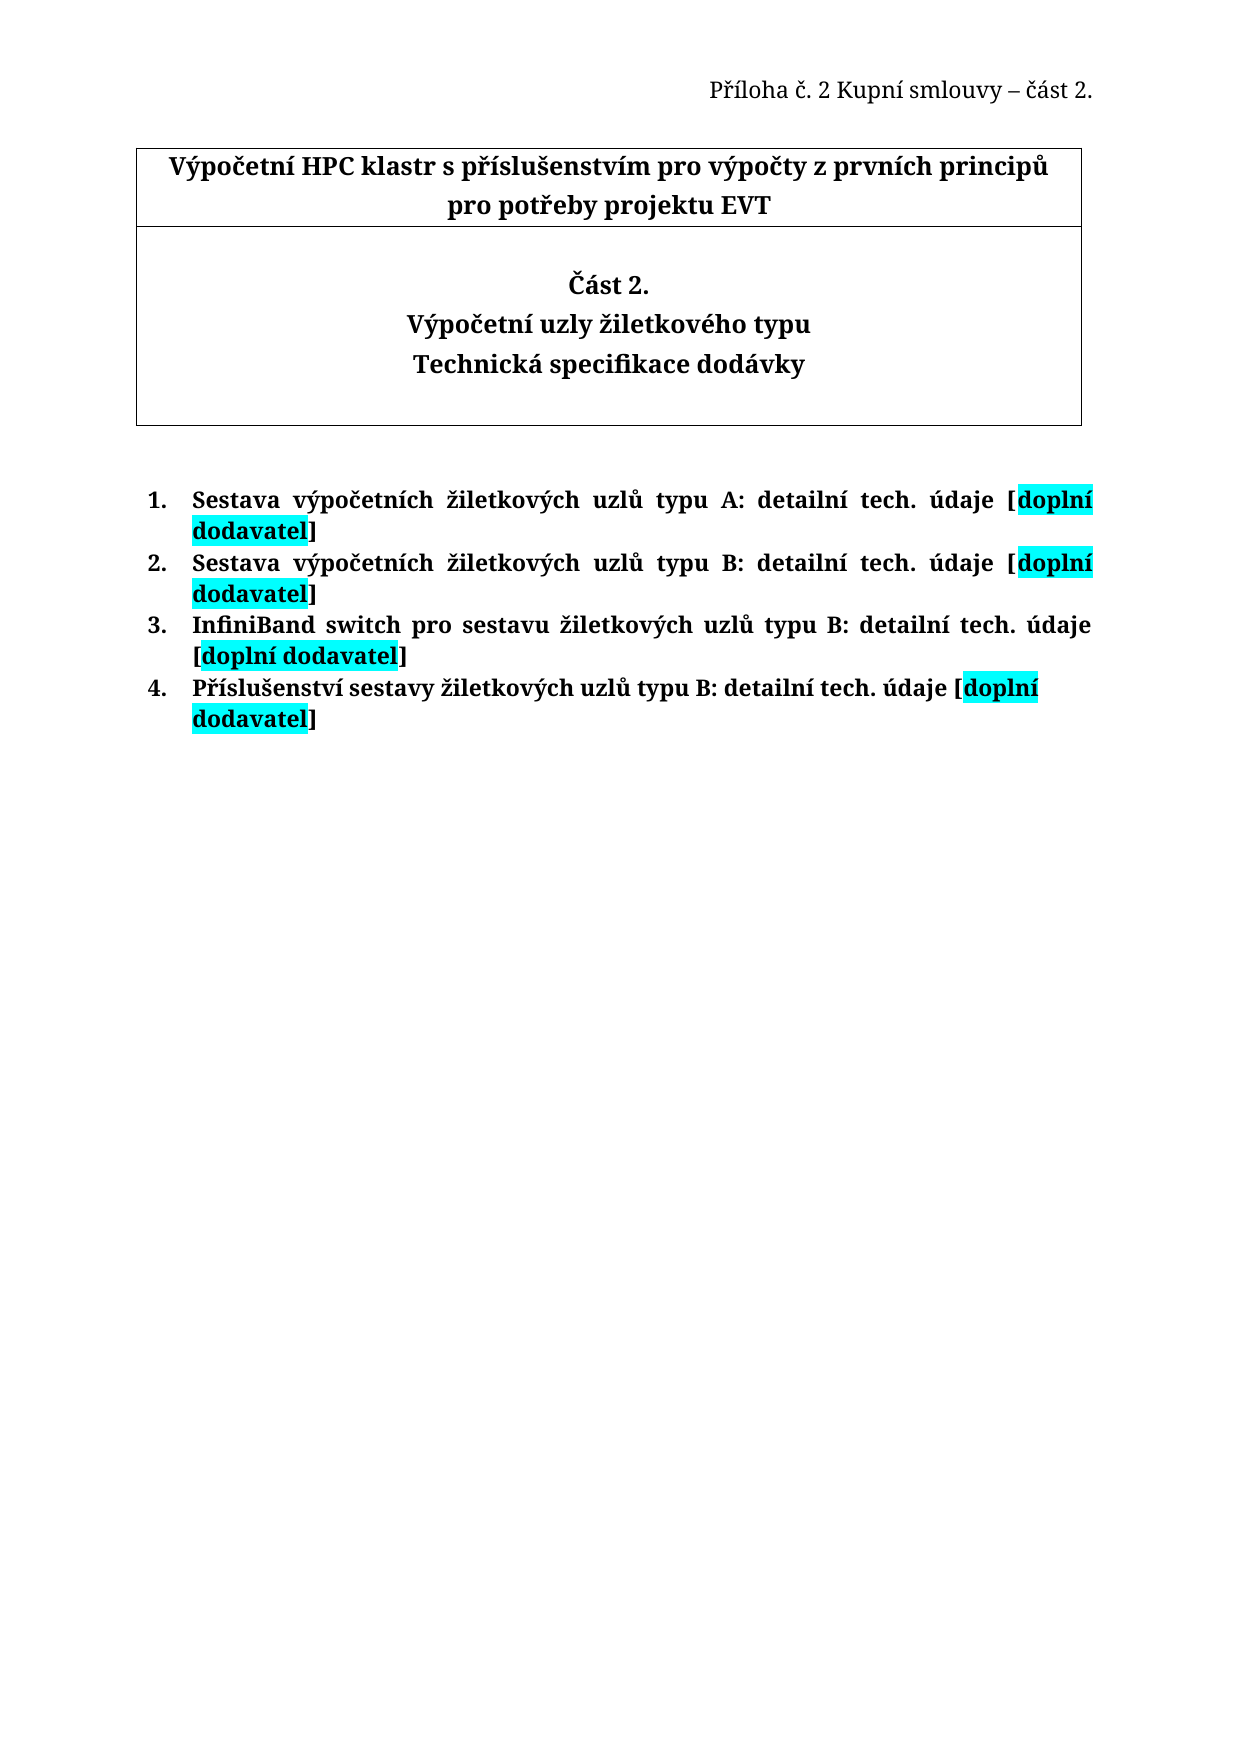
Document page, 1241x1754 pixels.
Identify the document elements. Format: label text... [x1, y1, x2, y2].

table_header Výpočetní HPC klastr s příslušenstvím pro výpočty z prvních principů pro potřeby projektu EVT [137, 149, 1081, 226]
list Sestava výpočetních žiletkových uzlů typu A: detailní tech. údaje [doplní dodavatel] [148, 484, 1093, 546]
list Sestava výpočetních žiletkových uzlů typu B: detailní tech. údaje [doplní dodavatel] [148, 546, 1093, 609]
table_cell Část 2. Výpočetní uzly žiletkového typu Technická specifikace dodávky [137, 227, 1081, 425]
list Příslušenství sestavy žiletkových uzlů typu B: detailní tech. údaje [doplní dodavatel] [148, 671, 1093, 734]
list InfiniBand switch pro sestavu žiletkových uzlů typu B: detailní tech. údaje [doplní dodavatel] [148, 609, 1093, 671]
